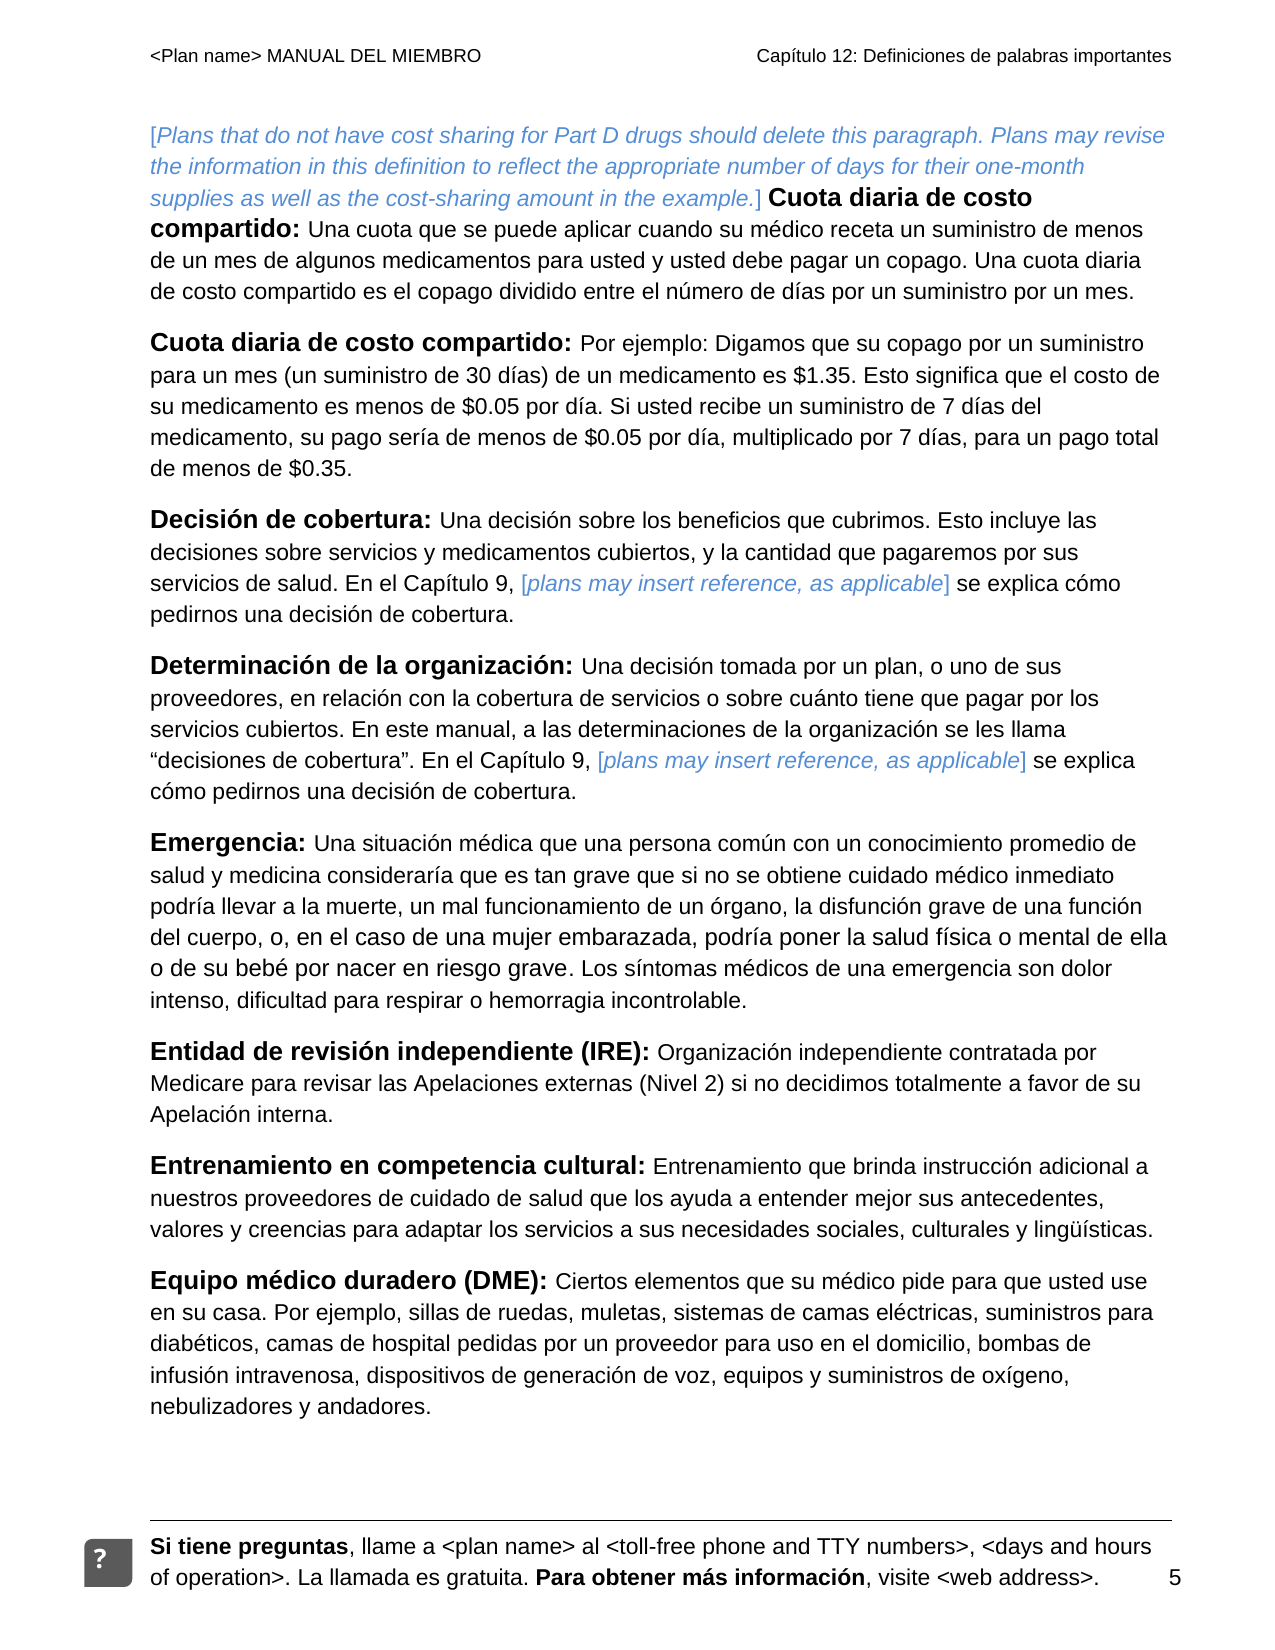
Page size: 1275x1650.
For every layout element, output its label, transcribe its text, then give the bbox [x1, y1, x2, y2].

subtitle Emergencia: Una situación médica que una persona común con un conocimiento promedio de salud y medicina consideraría que es tan grave que si no se obtiene cuidado médico inmediato podría llevar a la muerte, un mal funcionamiento de un órgano, la disfunción grave de una función del cuerpo, o, en el caso de una mujer embarazada, podría poner la salud física o mental de ella o de su bebé por nacer en riesgo grave. Los síntomas médicos de una emergencia son dolor intenso, dificultad para respirar o hemorragia incontrolable. [150, 827, 1171, 1014]
subtitle Decisión de cobertura: Una decisión sobre los beneficios que cubrimos. Esto incluye las decisiones sobre servicios y medicamentos cubiertos, y la cantidad que pagaremos por sus servicios de salud. En el Capítulo 9, [plans may insert reference, as applicable] se explica cómo pedirnos una decisión de cobertura. [150, 504, 1171, 629]
subtitle Cuota diaria de costo compartido: Por ejemplo: Digamos que su copago por un suministro para un mes (un suministro de 30 días) de un medicamento es $1.35. Esto significa que el costo de su medicamento es menos de $0.05 por día. Si usted recibe un suministro de 7 días del medicamento, su pago sería de menos de $0.05 por día, multiplicado por 7 días, para un pago total de menos de $0.35. [150, 327, 1171, 483]
subtitle Determinación de la organización: Una decisión tomada por un plan, o uno de sus proveedores, en relación con la cobertura de servicios o sobre cuánto tiene que pagar por los servicios cubiertos. En este manual, a las determinaciones de la organización se les llama “decisiones de cobertura”. En el Capítulo 9, [plans may insert reference, as applicable] se explica cómo pedirnos una decisión de cobertura. [150, 650, 1171, 806]
subtitle Entidad de revisión independiente (IRE): Organización independiente contratada por Medicare para revisar las Apelaciones externas (Nivel 2) si no decidimos totalmente a favor de su Apelación interna. [150, 1035, 1171, 1129]
subtitle [Plans that do not have cost sharing for Part D drugs should delete this paragraph. Plans may revise the information in this definition to reflect the appropriate number of days for their one-month supplies as well as the cost-sharing amount in the example.] Cuota diaria de costo compartido: Una cuota que se puede aplicar cuando su médico receta un suministro de menos de un mes de algunos medicamentos para usted y usted debe pagar un copago. Una cuota diaria de costo compartido es el copago dividido entre el número de días por un suministro por un mes. [150, 118, 1171, 306]
subtitle Equipo médico duradero (DME): Ciertos elementos que su médico pide para que usted use en su casa. Por ejemplo, sillas de ruedas, muletas, sistemas de camas eléctricas, suministros para diabéticos, camas de hospital pedidas por un proveedor para uso en el domicilio, bombas de infusión intravenosa, dispositivos de generación de voz, equipos y suministros de oxígeno, nebulizadores y andadores. [150, 1264, 1171, 1421]
subtitle Entrenamiento en competencia cultural: Entrenamiento que brinda instrucción adicional a nuestros proveedores de cuidado de salud que los ayuda a entender mejor sus antecedentes, valores y creencias para adaptar los servicios a sus necesidades sociales, culturales y lingüísticas. [150, 1150, 1171, 1243]
